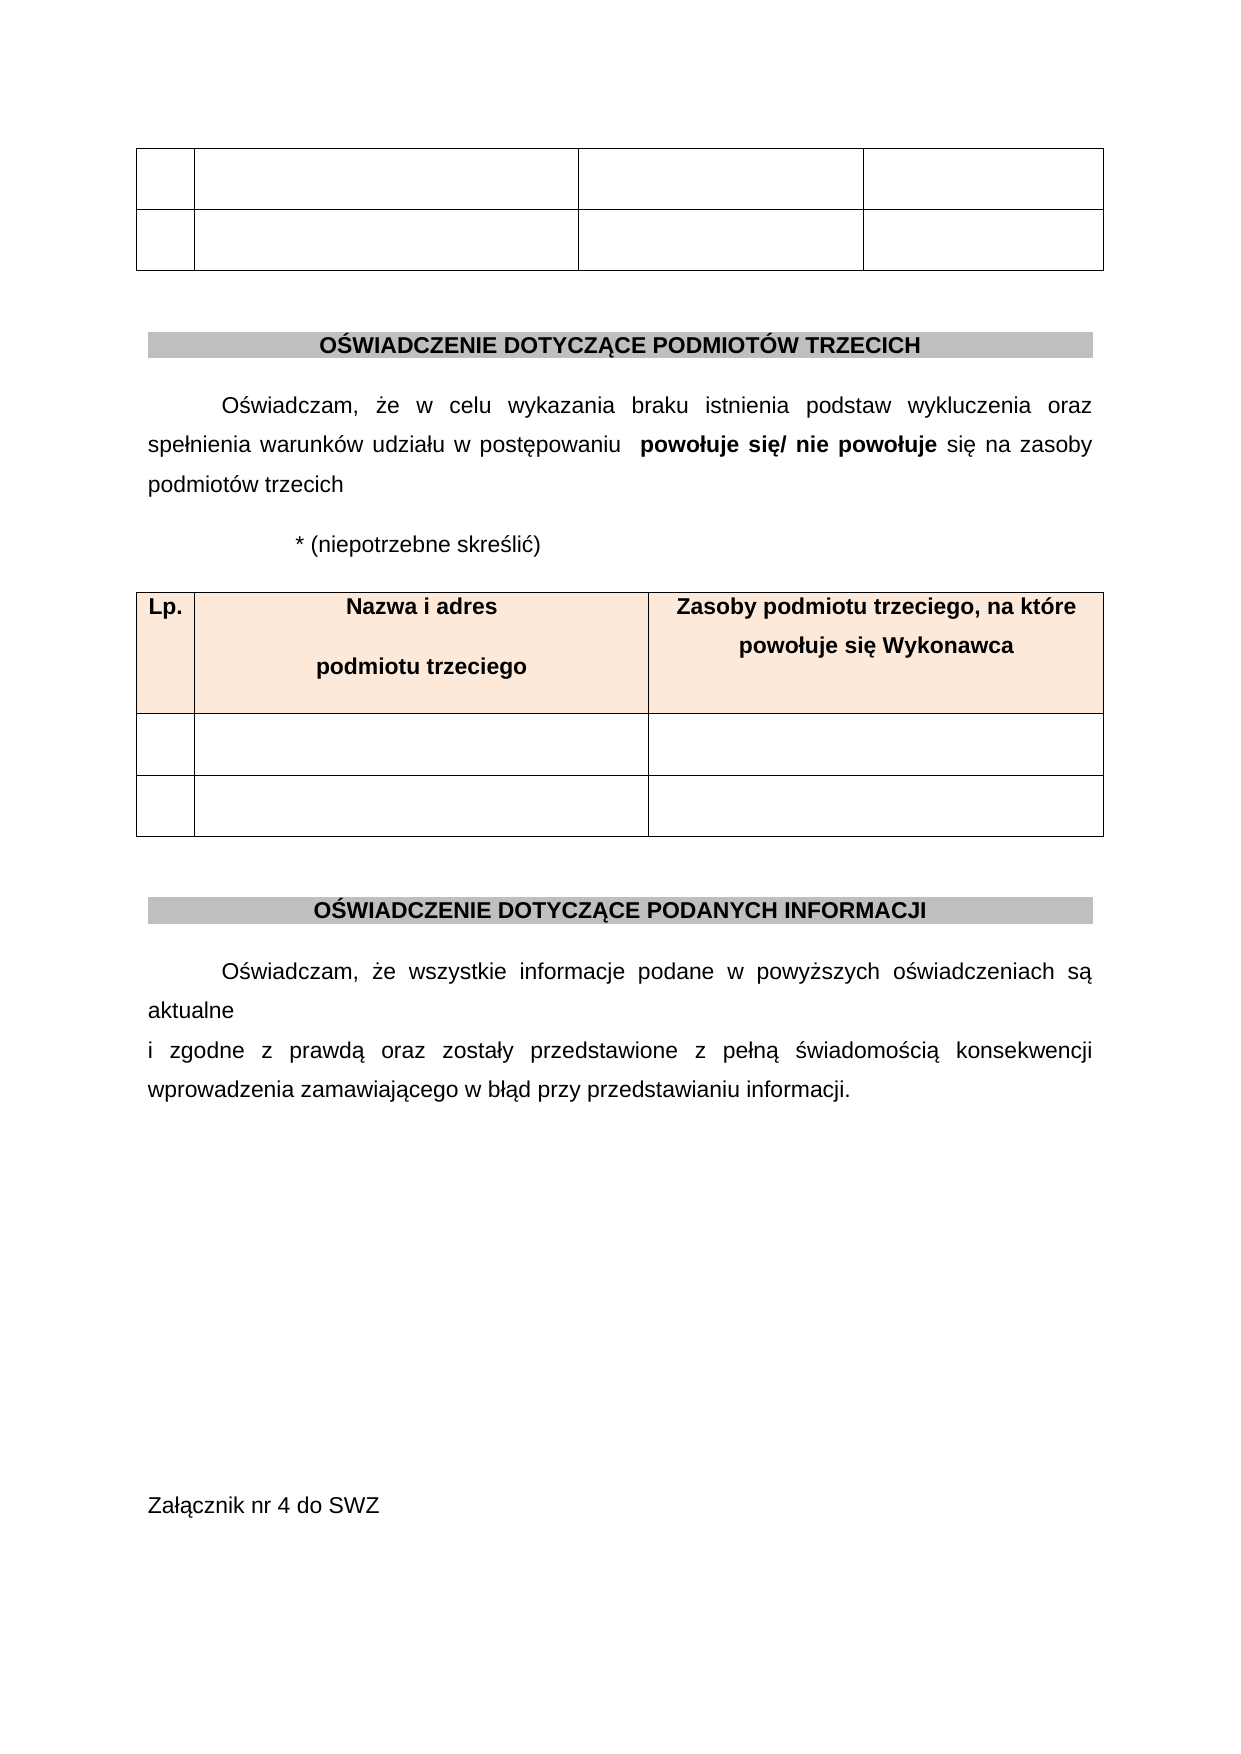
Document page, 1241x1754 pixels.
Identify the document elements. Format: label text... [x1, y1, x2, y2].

table_cell [649, 714, 1103, 774]
table_cell [195, 776, 648, 836]
table_cell [137, 210, 194, 270]
table_cell [864, 149, 1103, 209]
text Oświadczam, że w celu wykazania braku istnienia podstaw wykluczenia oraz spełnienia warunków udziału w postępowaniu powołuje się/ nie powołuje się na zasoby podmiotów trzecich [148, 392, 1093, 497]
text OŚWIADCZENIE DOTYCZĄCE PODMIOTÓW TRZECICH [148, 332, 1093, 358]
table_cell [137, 149, 194, 209]
text OŚWIADCZENIE DOTYCZĄCE PODANYCH INFORMACJI [148, 897, 1093, 924]
table_cell [649, 776, 1103, 836]
table_header Lp. [137, 593, 194, 713]
text Załącznik nr 4 do SWZ [148, 1492, 1093, 1518]
table_cell [579, 210, 863, 270]
table_cell [137, 776, 194, 836]
table_cell [195, 149, 578, 209]
table_header Nazwa i adres podmiotu trzeciego [195, 593, 648, 713]
table_cell [864, 210, 1103, 270]
text Oświadczam, że wszystkie informacje podane w powyższych oświadczeniach są aktualne i zgodne z prawdą oraz zostały przedstawione z pełną świadomością konsekwencji wprowadzenia zamawiającego w błąd przy przedstawianiu informacji. [148, 958, 1093, 1102]
table_header Zasoby podmiotu trzeciego, na które powołuje się Wykonawca [649, 593, 1103, 713]
table_cell [579, 149, 863, 209]
table_cell [195, 714, 648, 774]
table_cell [137, 714, 194, 774]
table_cell [195, 210, 578, 270]
text * (niepotrzebne skreślić) [221, 531, 1093, 558]
